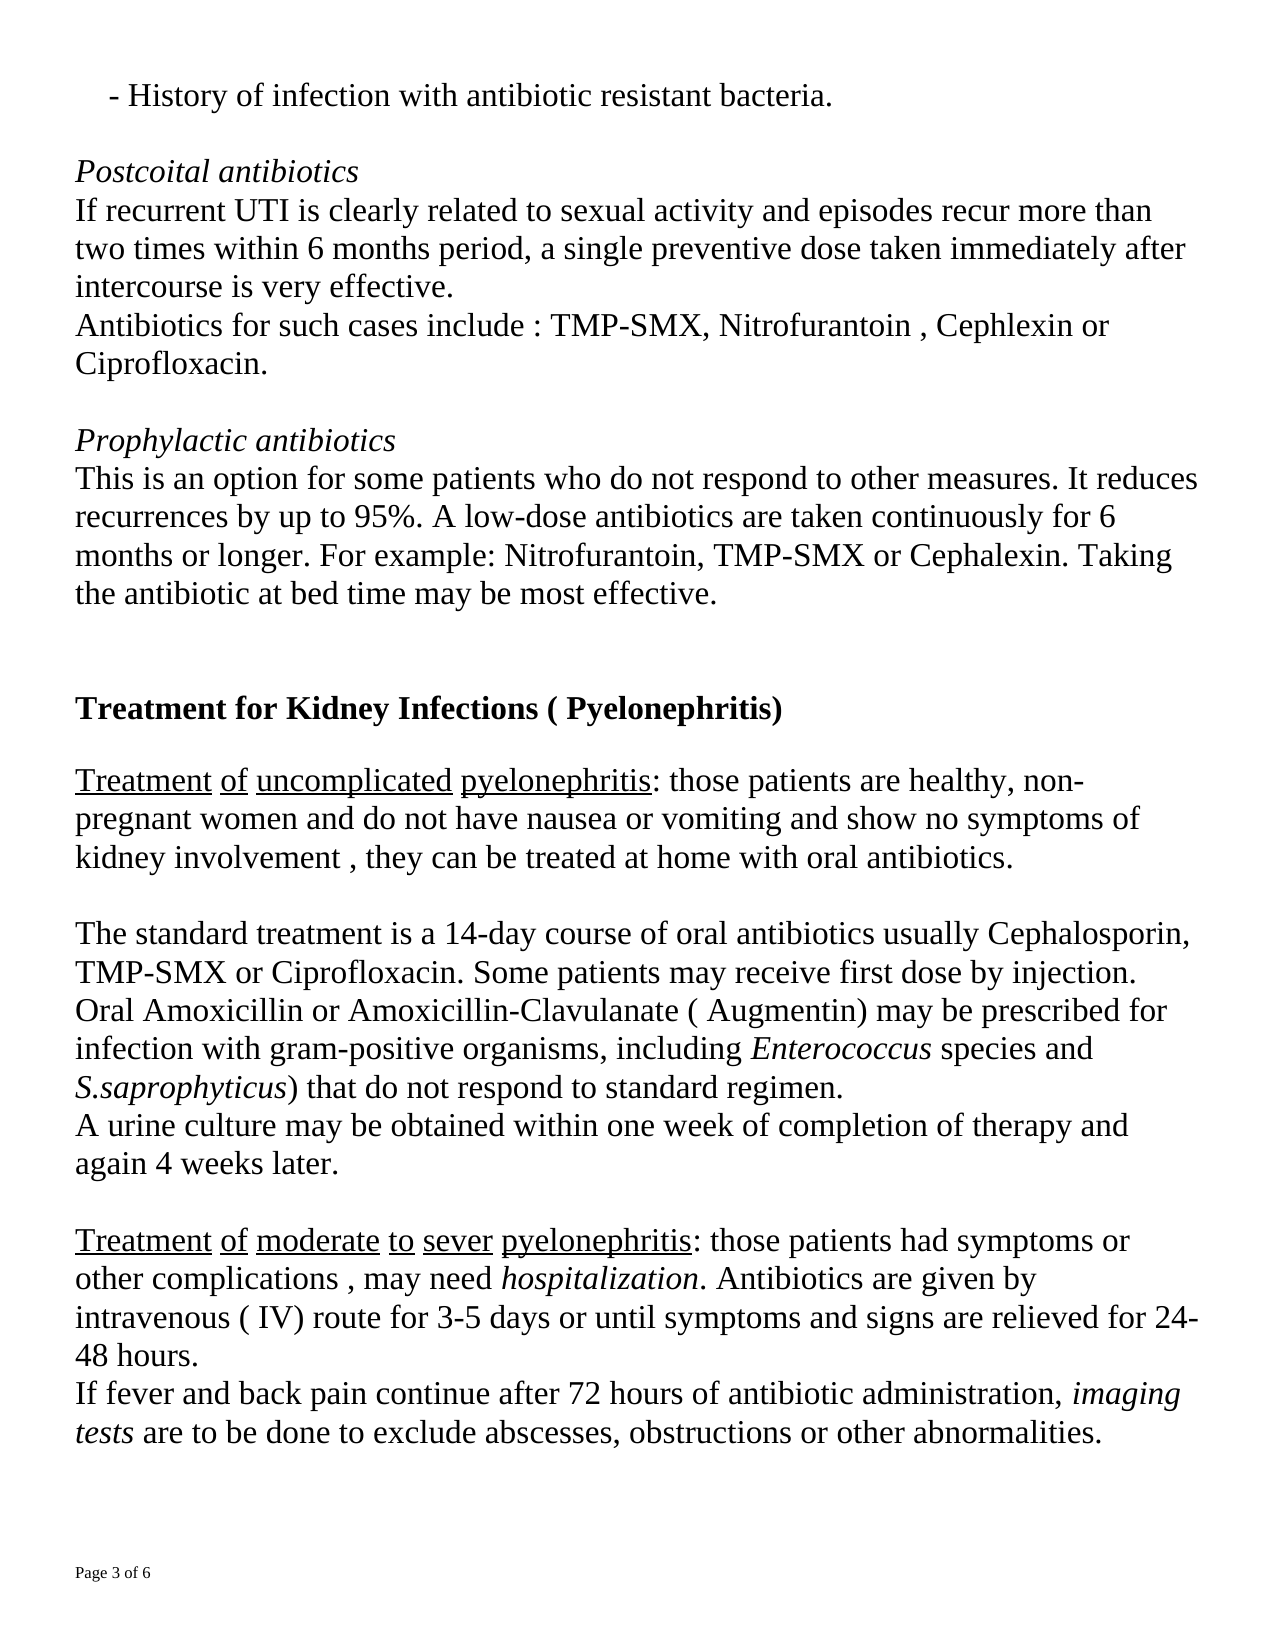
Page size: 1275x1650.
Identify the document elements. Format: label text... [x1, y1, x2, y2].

text A urine culture may be obtained within one week of completion of therapy and again 4 weeks later. [75, 1105, 1200, 1182]
text Treatment for Kidney Infections ( Pyelonephritis) [75, 688, 1200, 727]
text Treatment of moderate to sever pyelonephritis: those patients had symptoms or other complications , may need hospitalization. Antibiotics are given by intravenous ( IV) route for 3-5 days or until symptoms and signs are relieved for 24-48 hours. [75, 1220, 1200, 1373]
text Postcoital antibiotics [75, 152, 1200, 190]
text Treatment of uncomplicated pyelonephritis: those patients are healthy, non- pregnant women and do not have nausea or vomiting and show no symptoms of kidney involvement , they can be treated at home with oral antibiotics. [75, 760, 1200, 875]
text This is an option for some patients who do not respond to other measures. It reduces recurrences by up to 95%. A low-dose antibiotics are taken continuously for 6 months or longer. For example: Nitrofurantoin, TMP-SMX or Cephalexin. Taking the antibiotic at bed time may be most effective. [75, 458, 1200, 612]
text Prophylactic antibiotics [75, 420, 1200, 458]
text - History of infection with antibiotic resistant bacteria. [75, 75, 1200, 113]
text Antibiotics for such cases include : TMP-SMX, Nitrofurantoin , Cephlexin or Ciprofloxacin. [75, 305, 1200, 382]
text The standard treatment is a 14-day course of oral antibiotics usually Cephalosporin, TMP-SMX or Ciprofloxacin. Some patients may receive first dose by injection. Oral Amoxicillin or Amoxicillin-Clavulanate ( Augmentin) may be prescribed for infection with gram-positive organisms, including Enterococcus species and S.saprophyticus) that do not respond to standard regimen. [75, 913, 1200, 1105]
text If fever and back pain continue after 72 hours of antibiotic administration, imaging tests are to be done to exclude abscesses, obstructions or other abnormalities. [75, 1373, 1200, 1450]
text If recurrent UTI is clearly related to sexual activity and episodes recur more than two times within 6 months period, a single preventive dose taken immediately after intercourse is very effective. [75, 190, 1200, 305]
